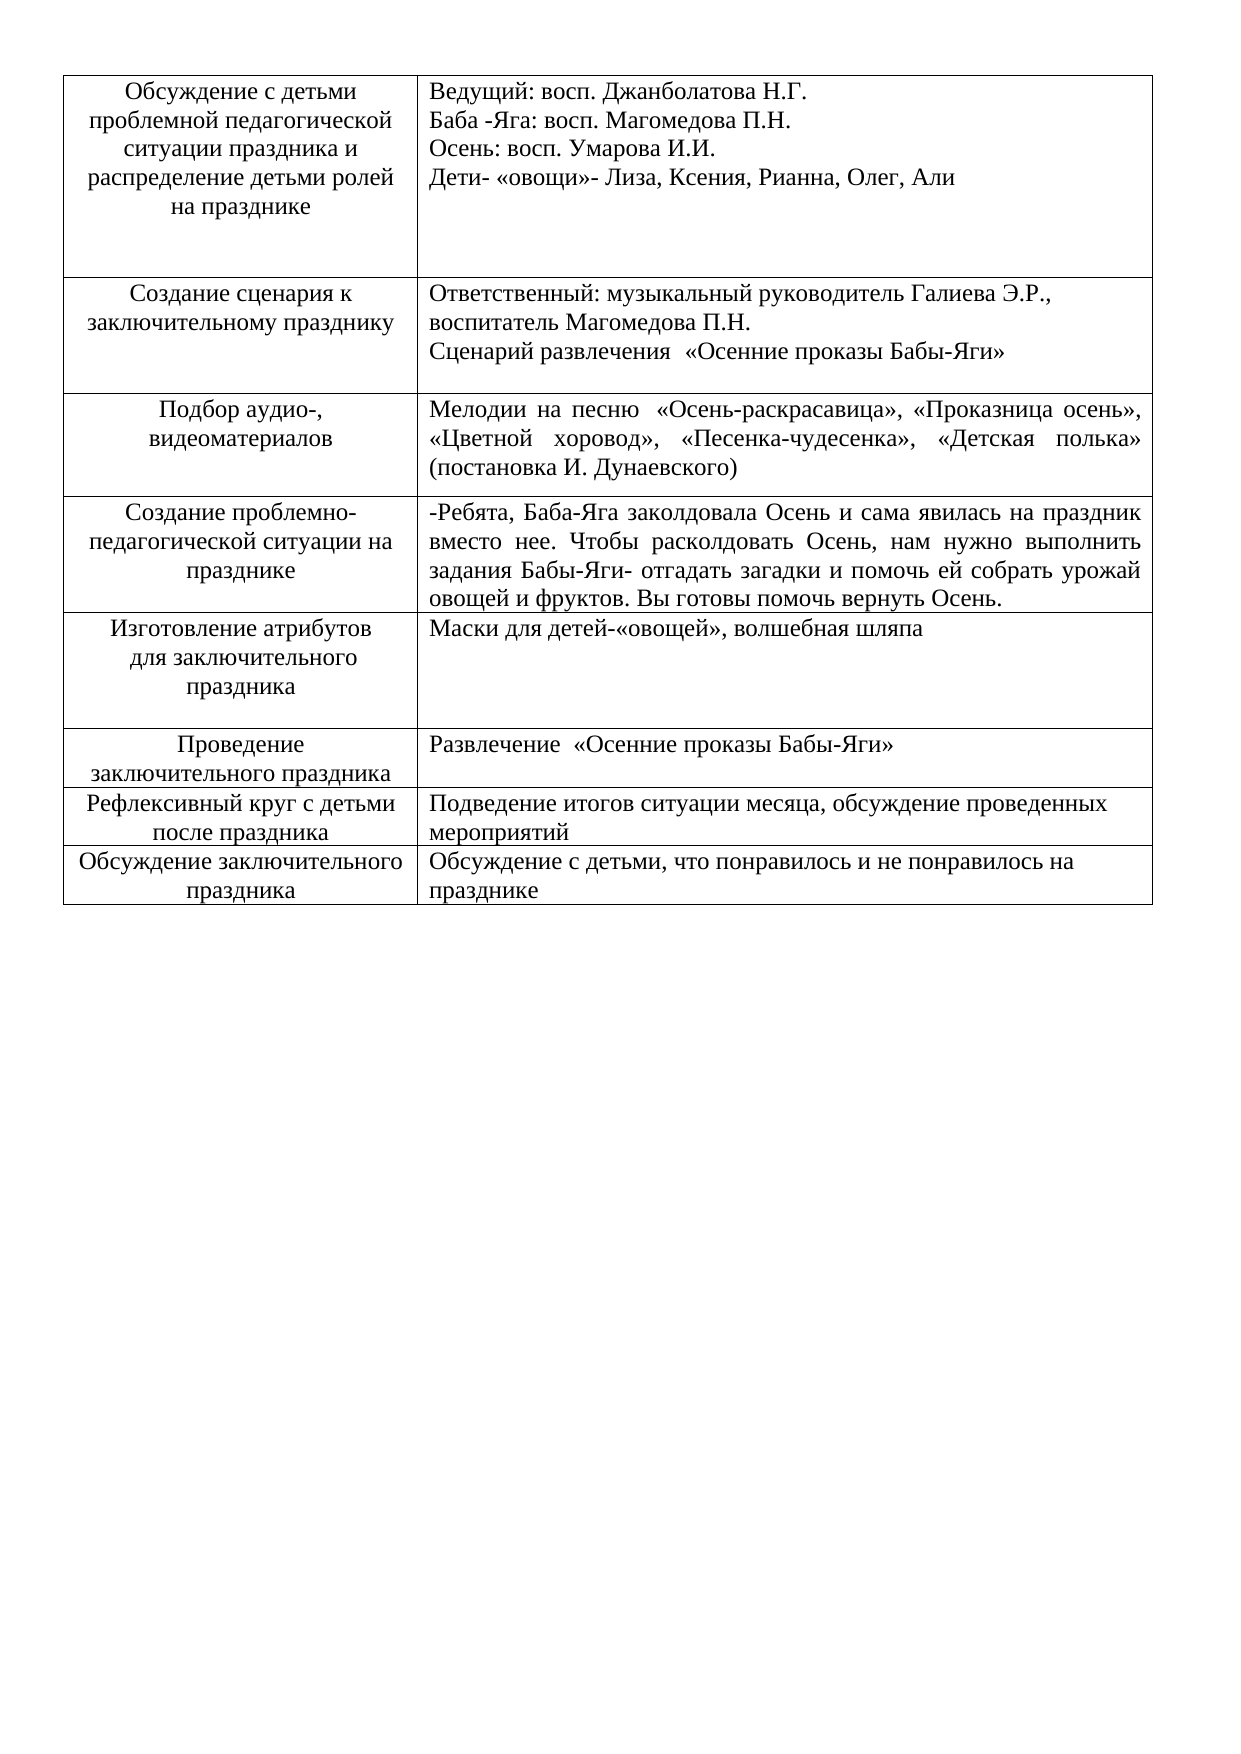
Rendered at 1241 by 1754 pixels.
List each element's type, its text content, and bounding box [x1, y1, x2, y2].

table_cell Рефлексивный круг с детьми после праздника [64, 788, 417, 845]
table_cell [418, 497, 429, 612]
table_cell Изготовление атрибутов для заключительного праздника [64, 613, 417, 728]
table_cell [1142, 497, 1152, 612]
table_cell Проведение заключительного праздника [64, 729, 417, 787]
table_cell Создание проблемно-педагогической ситуации на празднике [64, 497, 417, 612]
table_cell Подведение итогов ситуации месяца, обсуждение проведенных мероприятий [418, 788, 1152, 845]
table_cell Создание сценария к заключительному празднику [64, 278, 417, 393]
table_cell Обсуждение с детьми проблемной педагогической ситуации праздника и распределение детьми ролей на празднике [64, 76, 417, 277]
table_cell Обсуждение заключительного праздника [64, 846, 417, 904]
table_cell Маски для детей-«овощей», волшебная шляпа [418, 613, 1152, 728]
table_cell Подбор аудио-, видеоматериалов [64, 394, 417, 496]
table_cell Развлечение «Осенние проказы Бабы-Яги» [418, 729, 1152, 787]
table_cell Обсуждение с детьми, что понравилось и не понравилось на празднике [418, 846, 1152, 904]
table_cell Ведущий: восп. Джанболатова Н.Г. Баба -Яга: восп. Магомедова П.Н. Осень: восп. Умарова И.И. Дети- «овощи»- Лиза, Ксения, Рианна, Олег, Али [418, 76, 1152, 277]
table_cell Мелодии на песню «Осень-раскрасавица», «Проказница осень», «Цветной хоровод», «Песенка-чудесенка», «Детская полька» (постановка И. Дунаевского) [418, 394, 1152, 496]
table_cell Ответственный: музыкальный руководитель Галиева Э.Р., воспитатель Магомедова П.Н. Сценарий развлечения «Осенние проказы Бабы-Яги» [418, 278, 1152, 393]
